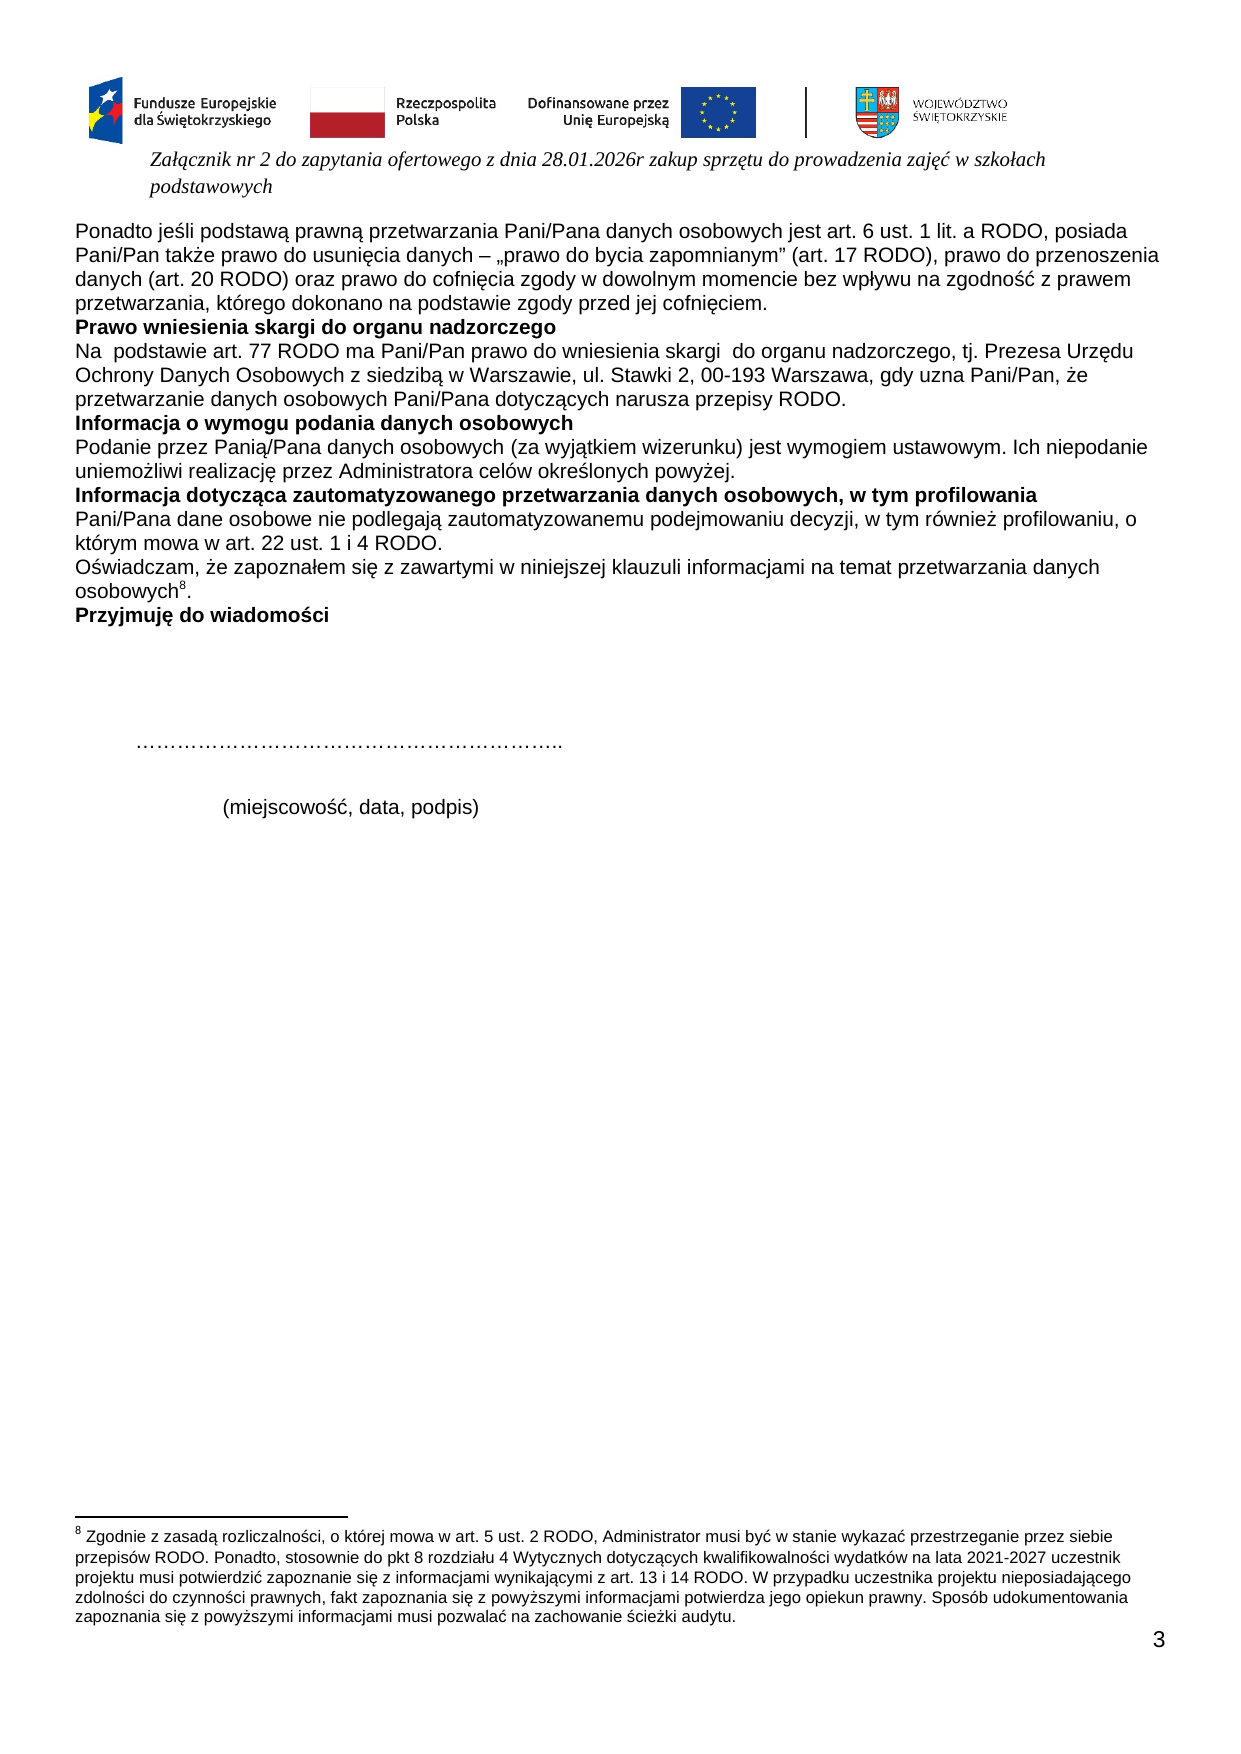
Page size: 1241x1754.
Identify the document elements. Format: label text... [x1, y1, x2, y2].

picture [75, 73, 1020, 147]
text Na podstawie art. 77 RODO ma Pani/Pan prawo do wniesienia skargi do organu nadzorczego, tj. Prezesa Urzędu Ochrony Danych Osobowych z siedzibą w Warszawie, ul. Stawki 2, 00-193 Warszawa, gdy uzna Pani/Pan, że przetwarzanie danych osobowych Pani/Pana dotyczących narusza przepisy RODO. [75, 339, 1165, 411]
text Przyjmuję do wiadomości [75, 602, 1165, 626]
text …………………………………………………….. [75, 729, 1165, 753]
text Informacja o wymogu podania danych osobowych [75, 411, 1165, 435]
text Prawo wniesienia skargi do organu nadzorczego [75, 315, 1165, 339]
text Informacja dotycząca zautomatyzowanego przetwarzania danych osobowych, w tym profilowania [75, 483, 1165, 507]
text Oświadczam, że zapoznałem się z zawartymi w niniejszej klauzuli informacjami na temat przetwarzania danych osobowych. [75, 554, 1165, 602]
text (miejscowość, data, podpis) [75, 795, 1165, 819]
text Podanie przez Panią/Pana danych osobowych (za wyjątkiem wizerunku) jest wymogiem ustawowym. Ich niepodanie uniemożliwi realizację przez Administratora celów określonych powyżej. [75, 435, 1165, 483]
text Pani/Pana dane osobowe nie podlegają zautomatyzowanemu podejmowaniu decyzji, w tym również profilowaniu, o którym mowa w art. 22 ust. 1 i 4 RODO. [75, 507, 1165, 554]
list Ponadto jeśli podstawą prawną przetwarzania Pani/Pana danych osobowych jest art. 6 ust. 1 lit. a RODO, posiada Pani/Pan także prawo do usunięcia danych – „prawo do bycia zapomnianym” (art. 17 RODO), prawo do przenoszenia danych (art. 20 RODO) oraz prawo do cofnięcia zgody w dowolnym momencie bez wpływu na zgodność z prawem przetwarzania, którego dokonano na podstawie zgody przed jej cofnięciem. [75, 219, 1165, 315]
